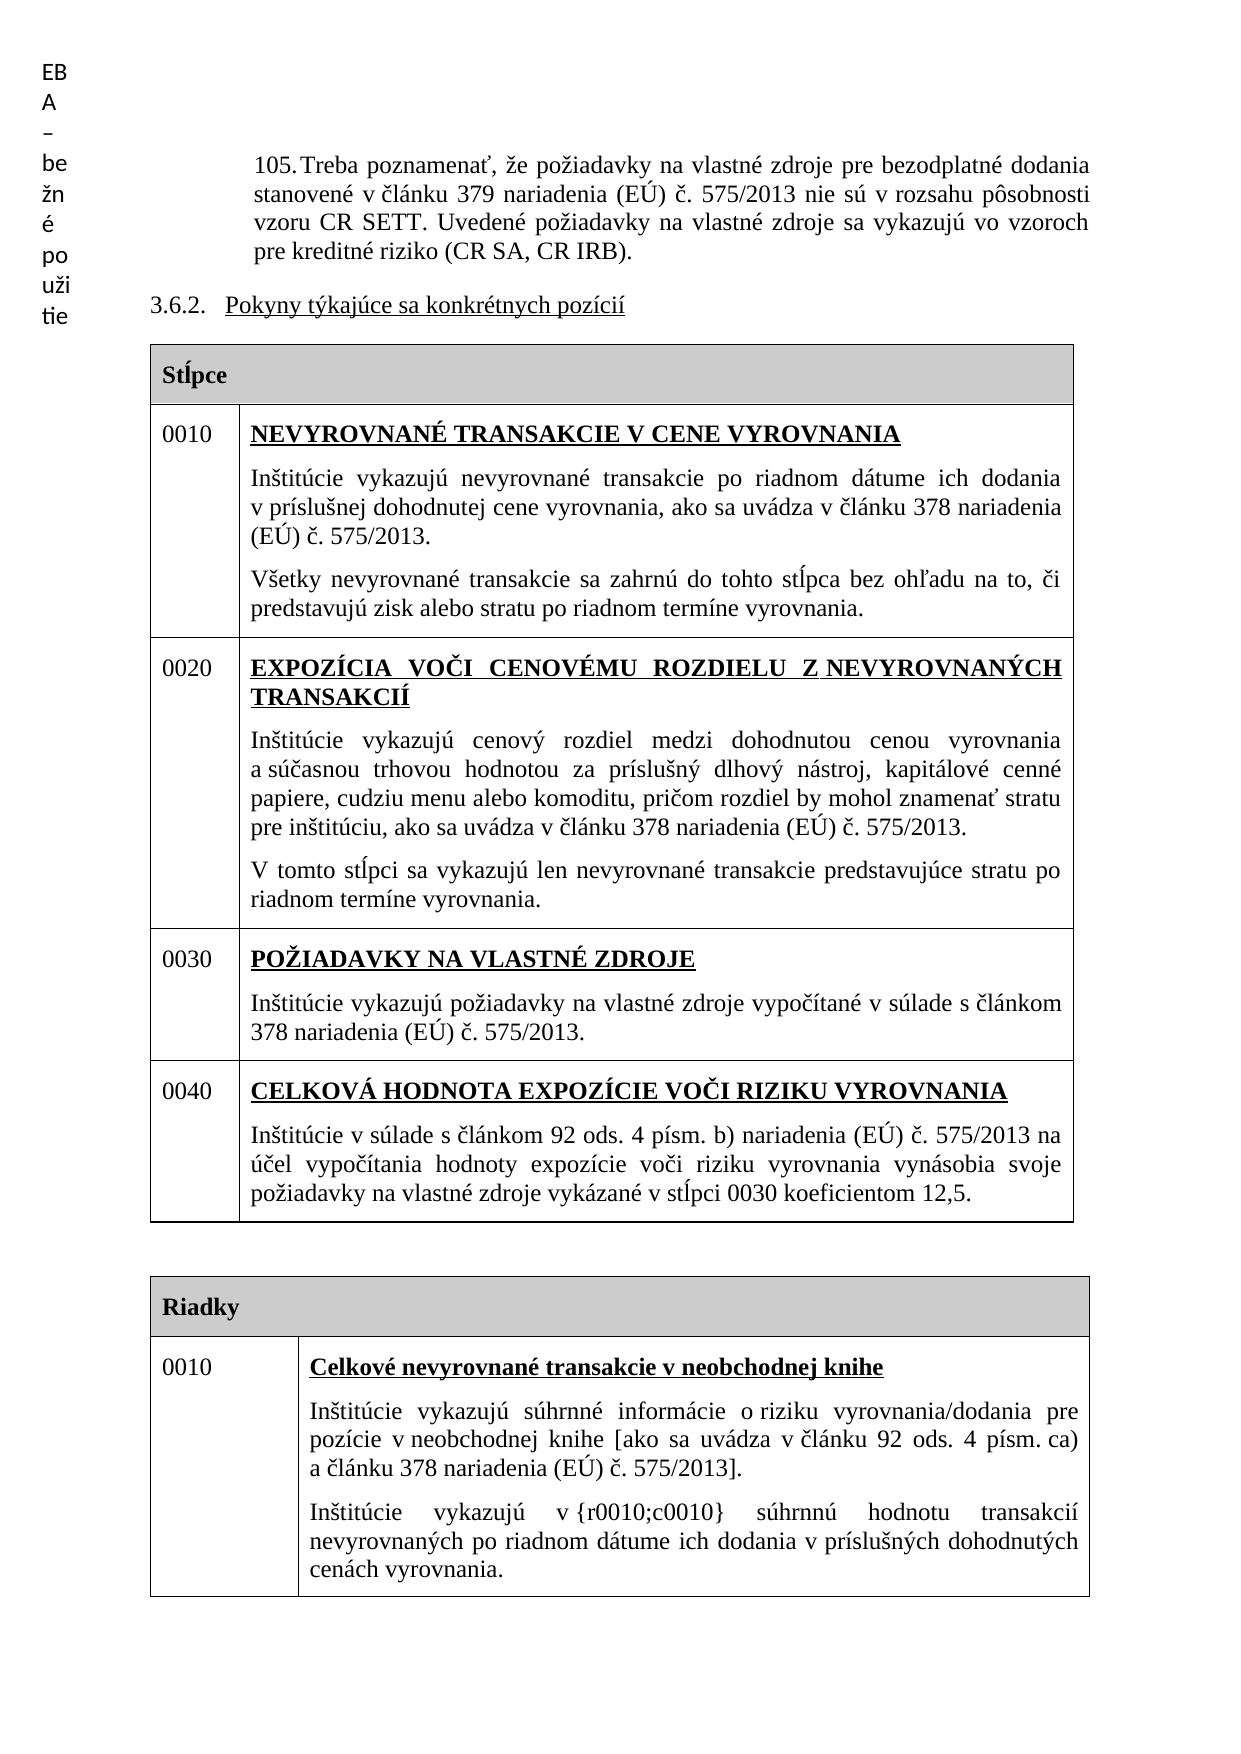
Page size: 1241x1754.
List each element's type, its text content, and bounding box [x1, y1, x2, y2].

table_cell 0020 [151, 638, 239, 928]
table_cell POŽIADAVKY NA VLASTNÉ ZDROJE Inštitúcie vykazujú požiadavky na vlastné zdroje vypočítané v súlade s článkom 378 nariadenia (EÚ) č. 575/2013. [240, 929, 1073, 1060]
table_cell 0040 [151, 1061, 239, 1221]
table_cell 0010 [151, 405, 239, 637]
table_cell EXPOZÍCIA VOČI CENOVÉMU ROZDIELU Z NEVYROVNANÝCH TRANSAKCIÍ Inštitúcie vykazujú cenový rozdiel medzi dohodnutou cenou vyrovnania a súčasnou trhovou hodnotou za príslušný dlhový nástroj, kapitálové cenné papiere, cudziu menu alebo komoditu, pričom rozdiel by mohol znamenať stratu pre inštitúciu, ako sa uvádza v článku 378 nariadenia (EÚ) č. 575/2013. V tomto stĺpci sa vykazujú len nevyrovnané transakcie predstavujúce stratu po riadnom termíne vyrovnania. [240, 638, 1073, 928]
table_header Stĺpce [151, 345, 1073, 403]
table_cell NEVYROVNANÉ TRANSAKCIE V CENE VYROVNANIA Inštitúcie vykazujú nevyrovnané transakcie po riadnom dátume ich dodania v príslušnej dohodnutej cene vyrovnania, ako sa uvádza v článku 378 nariadenia (EÚ) č. 575/2013. Všetky nevyrovnané transakcie sa zahrnú do tohto stĺpca bez ohľadu na to, či predstavujú zisk alebo stratu po riadnom termíne vyrovnania. [240, 405, 1073, 637]
table_header Riadky [151, 1277, 1089, 1336]
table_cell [299, 1337, 1089, 1596]
table_cell 0010 [151, 1337, 298, 1596]
list 3.6.2. Pokyny týkajúce sa konkrétnych pozícií [150, 290, 1090, 319]
table_cell CELKOVÁ HODNOTA EXPOZÍCIE VOČI RIZIKU VYROVNANIA Inštitúcie v súlade s článkom 92 ods. 4 písm. b) nariadenia (EÚ) č. 575/2013 na účel vypočítania hodnoty expozície voči riziku vyrovnania vynásobia svoje požiadavky na vlastné zdroje vykázané v stĺpci 0030 koeficientom 12,5. [240, 1061, 1073, 1221]
table_cell 0030 [151, 929, 239, 1060]
